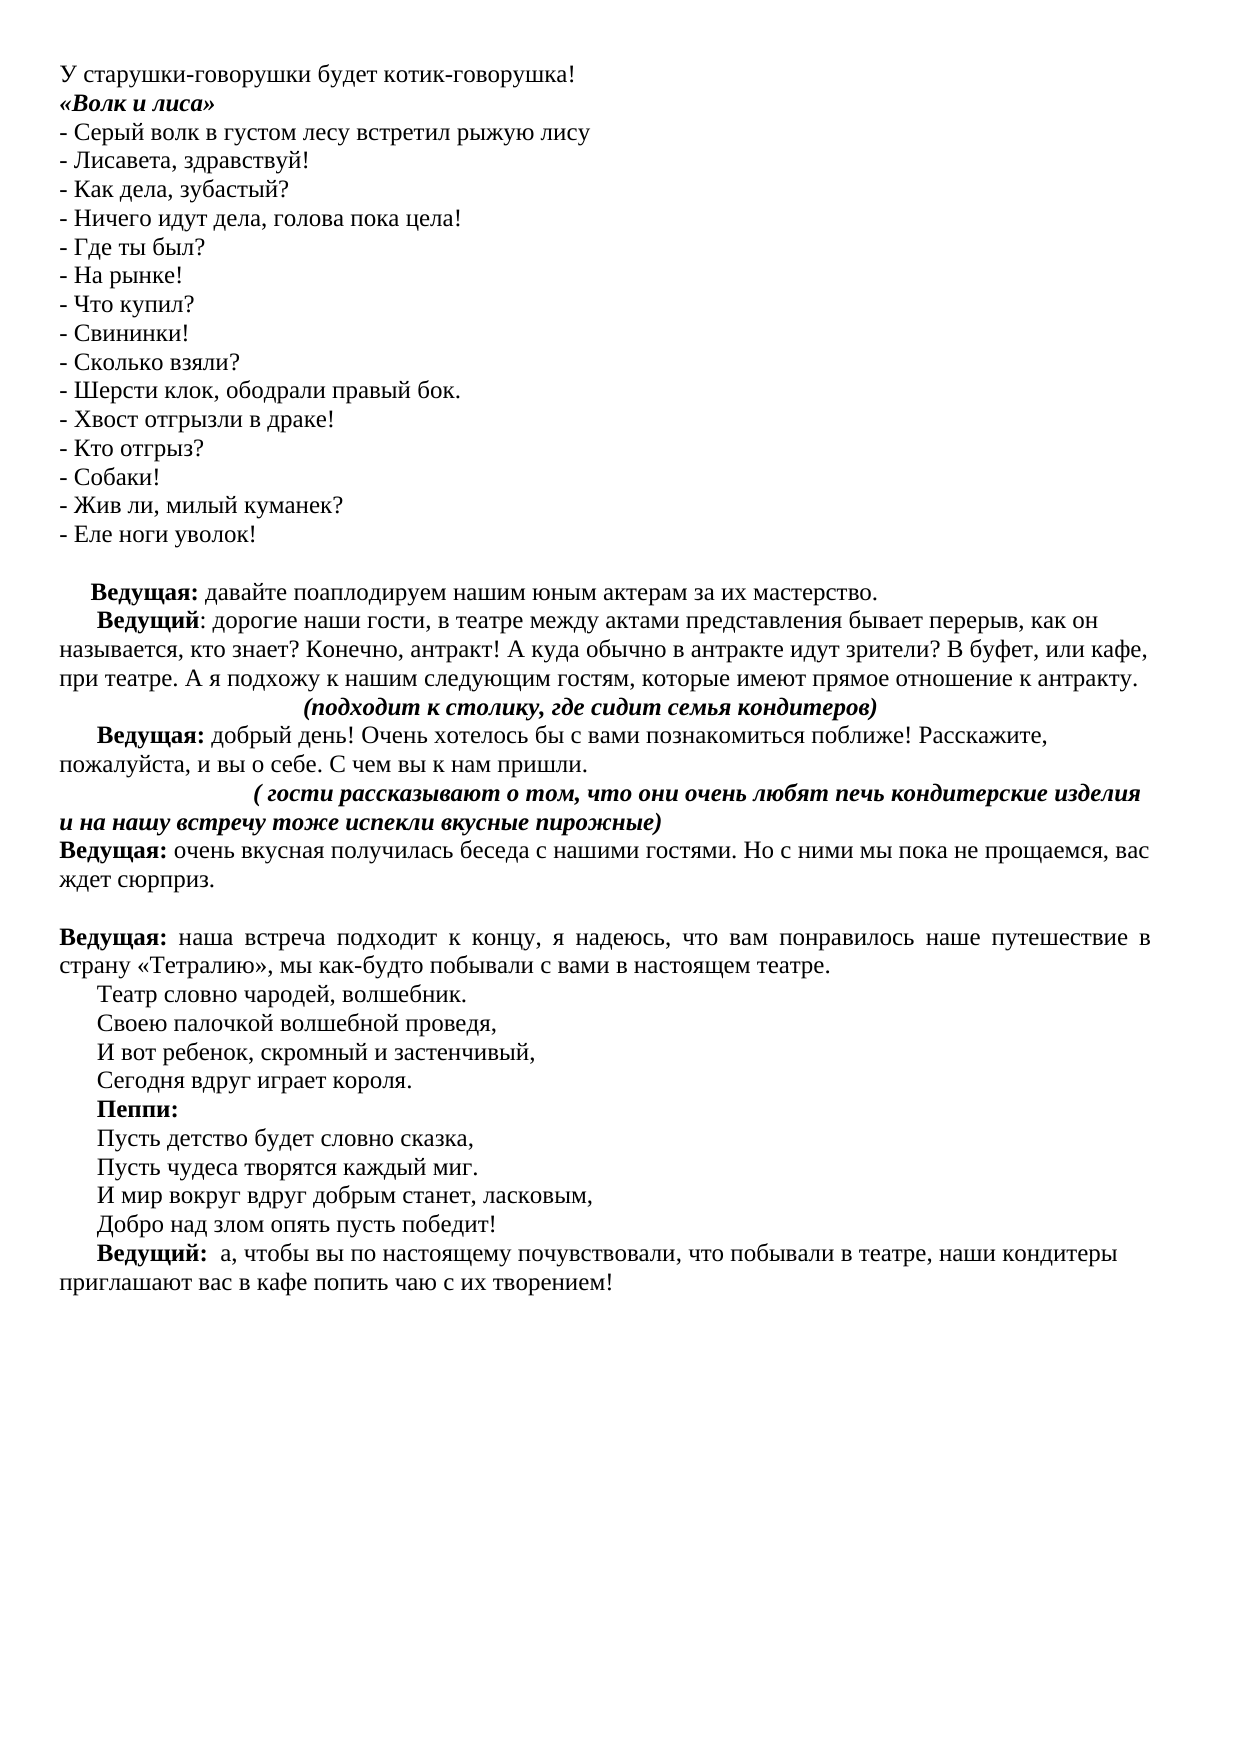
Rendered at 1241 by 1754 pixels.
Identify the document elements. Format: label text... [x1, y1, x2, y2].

text - Еле ноги уволок! [59, 519, 1152, 548]
text - Шерсти клок, ободрали правый бок. [59, 375, 1152, 404]
text - Где ты был? [59, 232, 1152, 260]
text Ведущая: добрый день! Очень хотелось бы с вами познакомиться поближе! Расскажите, пожалуйста, и вы о себе. С чем вы к нам пришли. [59, 720, 1152, 778]
text - Свининки! [59, 318, 1152, 347]
text - Как дела, зубастый? [59, 174, 1152, 203]
text - Что купил? [59, 289, 1152, 318]
text - Лисавета, здравствуй! [59, 145, 1152, 174]
text - Сколько взяли? [59, 347, 1152, 375]
text - Собаки! [59, 462, 1152, 490]
text Пеппи: [59, 1094, 1152, 1123]
text Театр словно чародей, волшебник. [59, 979, 1152, 1008]
text Пусть чудеса творятся каждый миг. [59, 1152, 1152, 1180]
text Сегодня вдруг играет короля. [59, 1065, 1152, 1094]
text Ведущая: очень вкусная получилась беседа с нашими гостями. Но с ними мы пока не прощаемся, вас ждет сюрприз. [59, 835, 1152, 893]
text - Жив ли, милый куманек? [59, 490, 1152, 519]
text У старушки-говорушки будет котик-говорушка! [59, 59, 1152, 88]
text Пусть детство будет словно сказка, [59, 1123, 1152, 1152]
text - Серый волк в густом лесу встретил рыжую лису [59, 117, 1152, 145]
text ( гости рассказывают о том, что они очень любят печь кондитерские изделия и на нашу встречу тоже испекли вкусные пирожные) [59, 778, 1152, 835]
text И вот ребенок, скромный и застенчивый, [59, 1037, 1152, 1065]
text «Волк и лиса» [59, 88, 1152, 117]
text Добро над злом опять пусть победит! [59, 1209, 1152, 1238]
text Ведущий: дорогие наши гости, в театре между актами представления бывает перерыв, как он называется, кто знает? Конечно, антракт! А куда обычно в антракте идут зрители? В буфет, или кафе, при театре. А я подхожу к нашим следующим гостям, которые имеют прямое отношение к антракту. [59, 605, 1152, 692]
text Ведущая: наша встреча подходит к концу, я надеюсь, что вам понравилось наше путешествие в страну «Тетралию», мы как-будто побывали с вами в настоящем театре. [59, 922, 1152, 979]
text И мир вокруг вдруг добрым станет, ласковым, [59, 1180, 1152, 1209]
text Ведущая: давайте поаплодируем нашим юным актерам за их мастерство. [59, 577, 1152, 605]
text Ведущий: а, чтобы вы по настоящему почувствовали, что побывали в театре, наши кондитеры приглашают вас в кафе попить чаю с их творением! [59, 1238, 1152, 1295]
text (подходит к столику, где сидит семья кондитеров) [59, 692, 1152, 720]
text Своею палочкой волшебной проведя, [59, 1008, 1152, 1037]
text - Кто отгрыз? [59, 433, 1152, 462]
text - На рынке! [59, 260, 1152, 289]
text - Хвост отгрызли в драке! [59, 404, 1152, 433]
text - Ничего идут дела, голова пока цела! [59, 203, 1152, 232]
